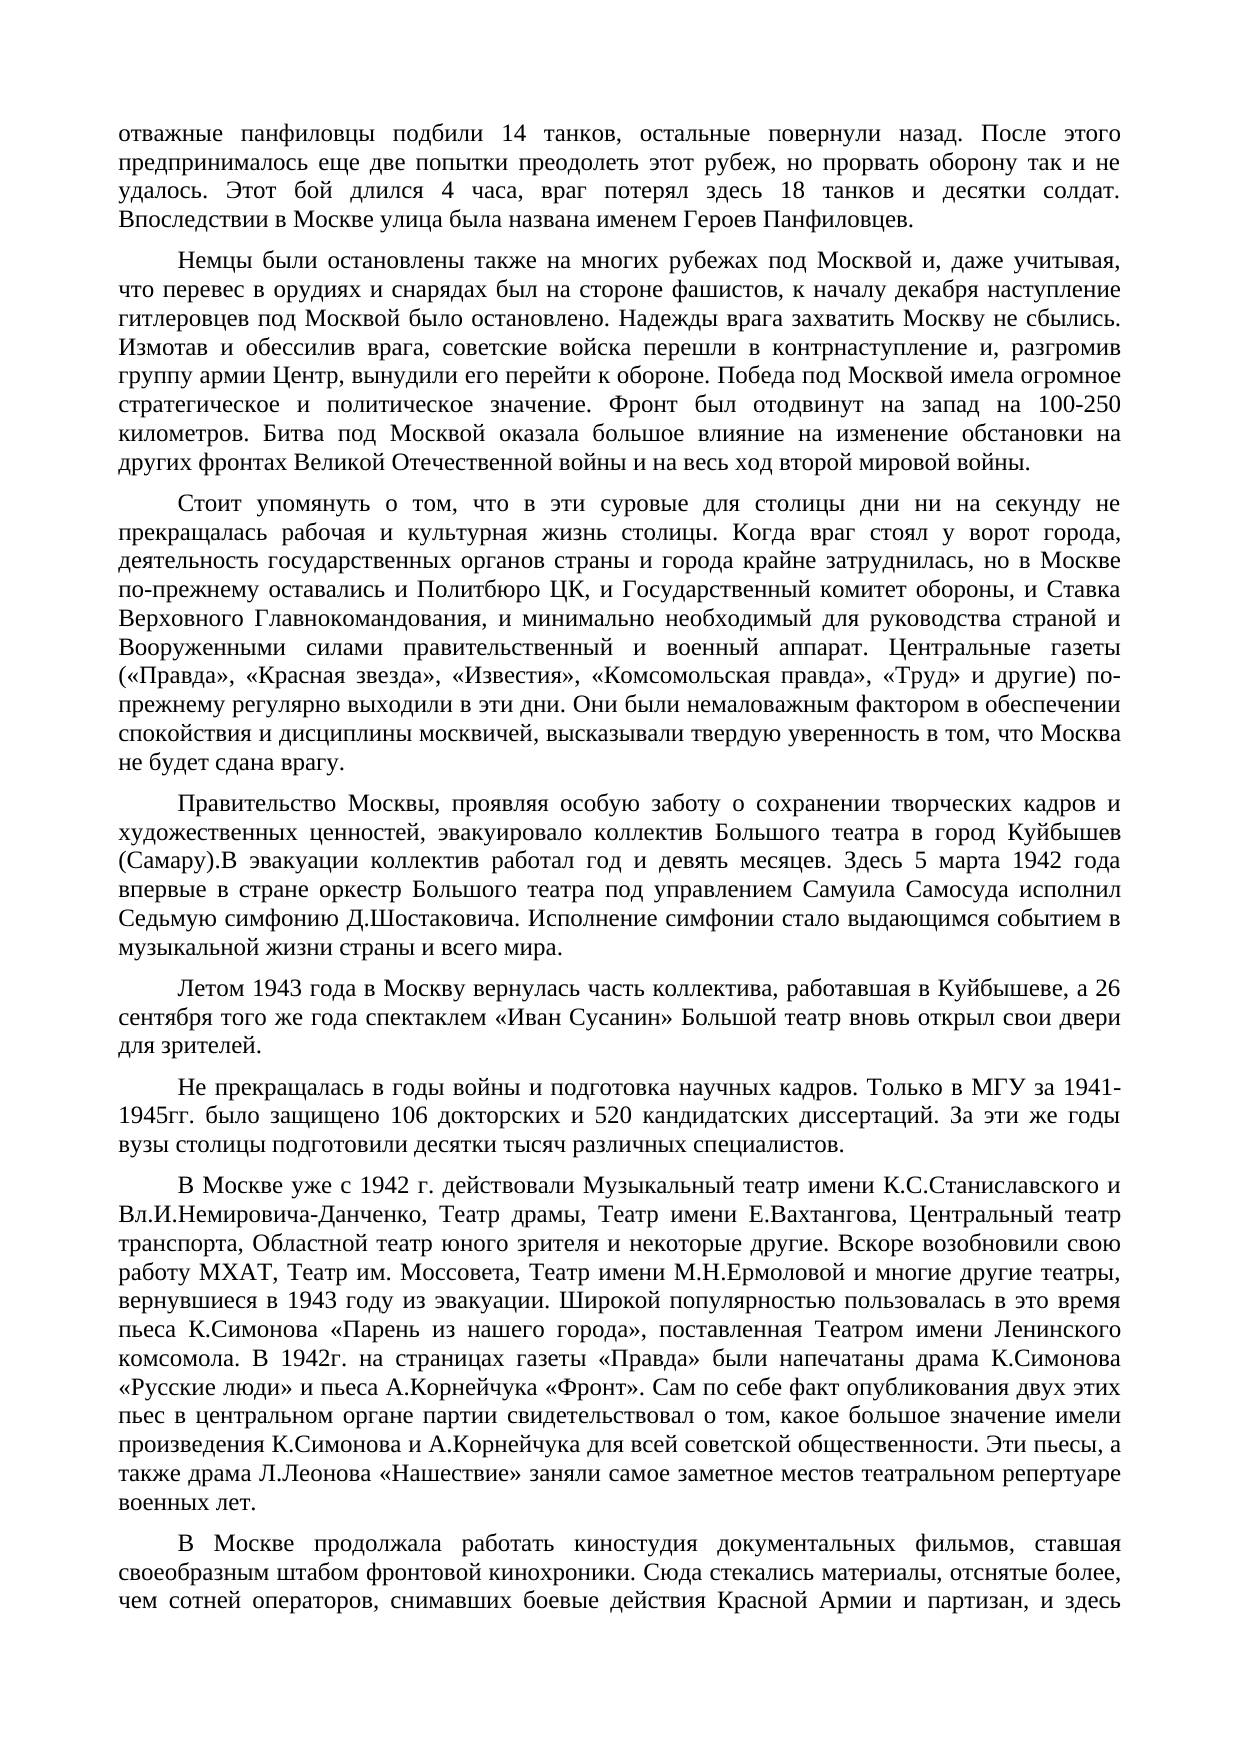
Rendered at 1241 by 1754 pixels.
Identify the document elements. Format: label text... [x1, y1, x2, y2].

text Стоит упомянуть о том, что в эти суровые для столицы дни ни на секунду не прекращалась рабочая и культурная жизнь столицы. Когда враг стоял у ворот города, деятельность государственных органов страны и города крайне затруднилась, но в Москве по-прежнему оставались и Политбюро ЦК, и Государственный комитет обороны, и Ставка Верховного Главнокомандования, и минимально необходимый для руководства страной и Вооруженными силами правительственный и военный аппарат. Центральные газеты («Правда», «Красная звезда», «Известия», «Комсомольская правда», «Труд» и другие) по-прежнему регулярно выходили в эти дни. Они были немаловажным фактором в обеспечении спокойствия и дисциплины москвичей, высказывали твердую уверенность в том, что Москва не будет сдана врагу. [118, 488, 1122, 776]
text В Москве уже с 1942 г. действовали Музыкальный театр имени К.С.Станиславского и Вл.И.Немировича-Данченко, Театр драмы, Театр имени Е.Вахтангова, Центральный театр транспорта, Областной театр юного зрителя и некоторые другие. Вскоре возобновили свою работу МХАТ, Театр им. Моссовета, Театр имени М.Н.Ермоловой и многие другие театры, вернувшиеся в 1943 году из эвакуации. Широкой популярностью пользовалась в это время пьеса К.Симонова «Парень из нашего города», поставленная Театром имени Ленинского комсомола. В 1942г. на страницах газеты «Правда» были напечатаны драма К.Симонова «Русские люди» и пьеса А.Корнейчука «Фронт». Сам по себе факт опубликования двух этих пьес в центральном органе партии свидетельствовал о том, какое большое значение имели произведения К.Симонова и А.Корнейчука для всей советской общественности. Эти пьесы, а также драма Л.Леонова «Нашествие» заняли самое заметное местов театральном репертуаре военных лет. [118, 1171, 1122, 1516]
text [118, 118, 1122, 233]
text Не прекращалась в годы войны и подготовка научных кадров. Только в МГУ за 1941-1945гг. было защищено 106 докторских и 520 кандидатских диссертаций. За эти же годы вузы столицы подготовили десятки тысяч различных специалистов. [118, 1072, 1122, 1158]
text Немцы были остановлены также на многих рубежах под Москвой и, даже учитывая, что перевес в орудиях и снарядах был на стороне фашистов, к началу декабря наступление гитлеровцев под Москвой было остановлено. Надежды врага захватить Москву не сбылись. Измотав и обессилив врага, советские войска перешли в контрнаступление и, разгромив группу армии Центр, вынудили его перейти к обороне. Победа под Москвой имела огромное стратегическое и политическое значение. Фронт был отодвинут на запад на 100-250 километров. Битва под Москвой оказала большое влияние на изменение обстановки на других фронтах Великой Отечественной войны и на весь ход второй мировой войны. [118, 246, 1122, 476]
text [118, 1528, 1122, 1614]
text Правительство Москвы, проявляя особую заботу о сохранении творческих кадров и художественных ценностей, эвакуировало коллектив Большого театра в город Куйбышев (Самару).В эвакуации коллектив работал год и девять месяцев. Здесь 5 марта 1942 года впервые в стране оркестр Большого театра под управлением Самуила Самосуда исполнил Седьмую симфонию Д.Шостаковича. Исполнение симфонии стало выдающимся событием в музыкальной жизни страны и всего мира. [118, 788, 1122, 961]
text Летом 1943 года в Москву вернулась часть коллектива, работавшая в Куйбышеве, а 26 сентября того же года спектаклем «Иван Сусанин» Большой театр вновь открыл свои двери для зрителей. [118, 973, 1122, 1059]
